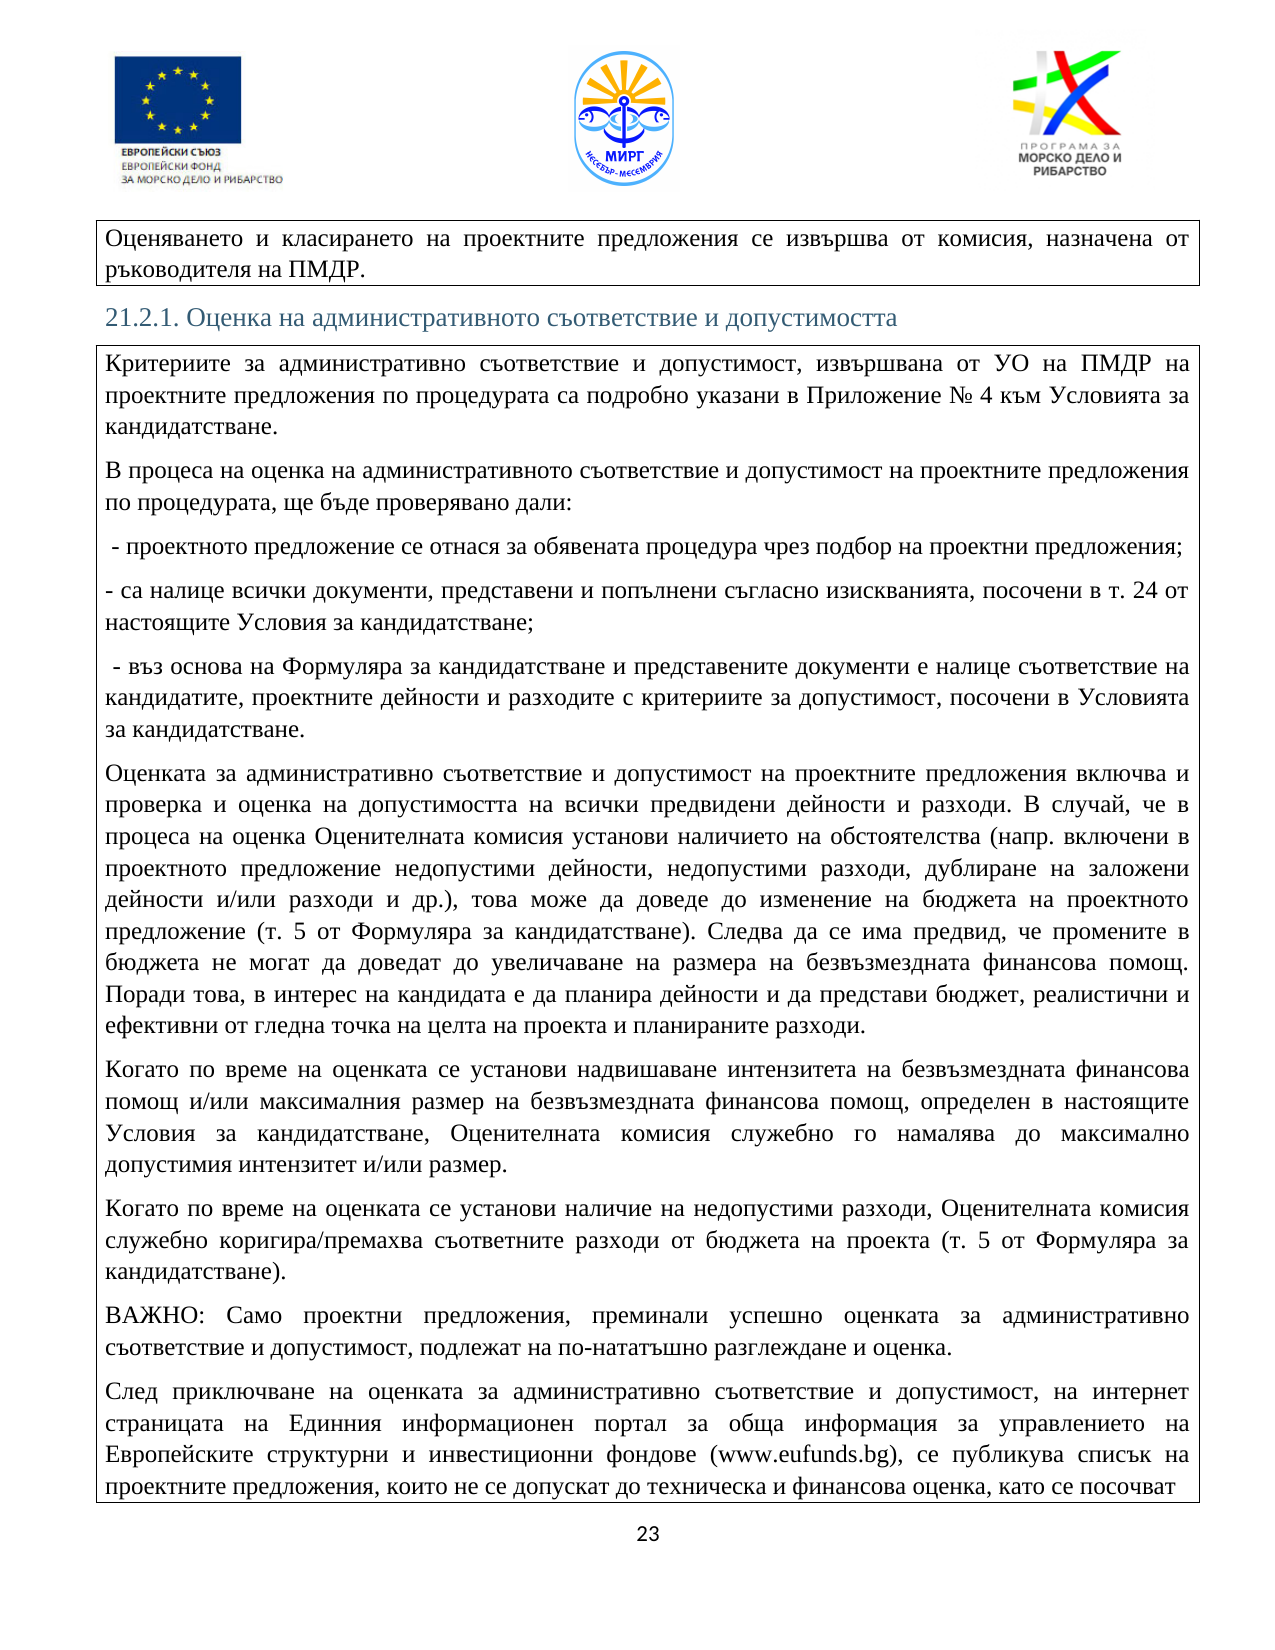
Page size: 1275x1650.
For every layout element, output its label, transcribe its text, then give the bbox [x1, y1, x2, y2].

text Когато по време на оценката се установи наличие на недопустими разходи, Оценителната комисия служебно коригира/премахва съответните разходи от бюджета на проекта (т. 5 от Формуляра за кандидатстване). [97, 1190, 1199, 1285]
picture [975, 29, 1155, 192]
text 21.2.1. Оценка на административното съответствие и допустимостта [105, 301, 1191, 333]
picture [105, 51, 284, 192]
text След приключване на оценката за административно съответствие и допустимост, на интернет страницата на Единния информационен портал за обща информация за управлението на Европейските структурни и инвестиционни фондове (www.eufunds.bg), се публикува списък на проектните предложения, които не се допускат до техническа и финансова оценка, като се посочват [97, 1373, 1199, 1502]
text - са налице всички документи, представени и попълнени съгласно изискванията, посочени в т. 24 от настоящите Условия за кандидатстване; [97, 572, 1199, 635]
text - проектното предложение се отнася за обявената процедура чрез подбор на проектни предложения; [97, 528, 1199, 560]
text Оценяването и класирането на проектните предложения се извършва от комисия, назначена от ръководителя на ПМДР. [97, 221, 1199, 285]
text В процеса на оценка на административното съответствие и допустимост на проектните предложения по процедурата, ще бъде проверявано дали: [97, 452, 1199, 516]
text Когато по време на оценката се установи надвишаване интензитета на безвъзмездната финансова помощ и/или максималния размер на безвъзмездната финансова помощ, определен в настоящите Условия за кандидатстване, Оценителната комисия служебно го намалява до максимално допустимия интензитет и/или размер. [97, 1051, 1199, 1178]
picture [567, 45, 681, 192]
text Критериите за административно съответствие и допустимост, извършвана от УО на ПМДР на проектните предложения по процедурата са подробно указани в Приложение № 4 към Условията за кандидатстване. [97, 346, 1199, 440]
text Оценката за административно съответствие и допустимост на проектните предложения включва и проверка и оценка на допустимостта на всички предвидени дейности и разходи. В случай, че в процеса на оценка Оценителната комисия установи наличието на обстоятелства (напр. включени в проектното предложение недопустими дейности, недопустими разходи, дублиране на заложени дейности и/или разходи и др.), това може да доведе до изменение на бюджета на проектното предложение (т. 5 от Формуляра за кандидатстване). Следва да се има предвид, че промените в бюджета не могат да доведат до увеличаване на размера на безвъзмездната финансова помощ. Поради това, в интерес на кандидата е да планира дейности и да представи бюджет, реалистични и ефективни от гледна точка на целта на проекта и планираните разходи. [97, 755, 1199, 1039]
text ВАЖНО: Само проектни предложения, преминали успешно оценката за административно съответствие и допустимост, подлежат на по-нататъшно разглеждане и оценка. [97, 1297, 1199, 1361]
text - въз основа на Формуляра за кандидатстване и представените документи е налице съответствие на кандидатите, проектните дейности и разходите с критериите за допустимост, посочени в Условията за кандидатстване. [97, 648, 1199, 743]
